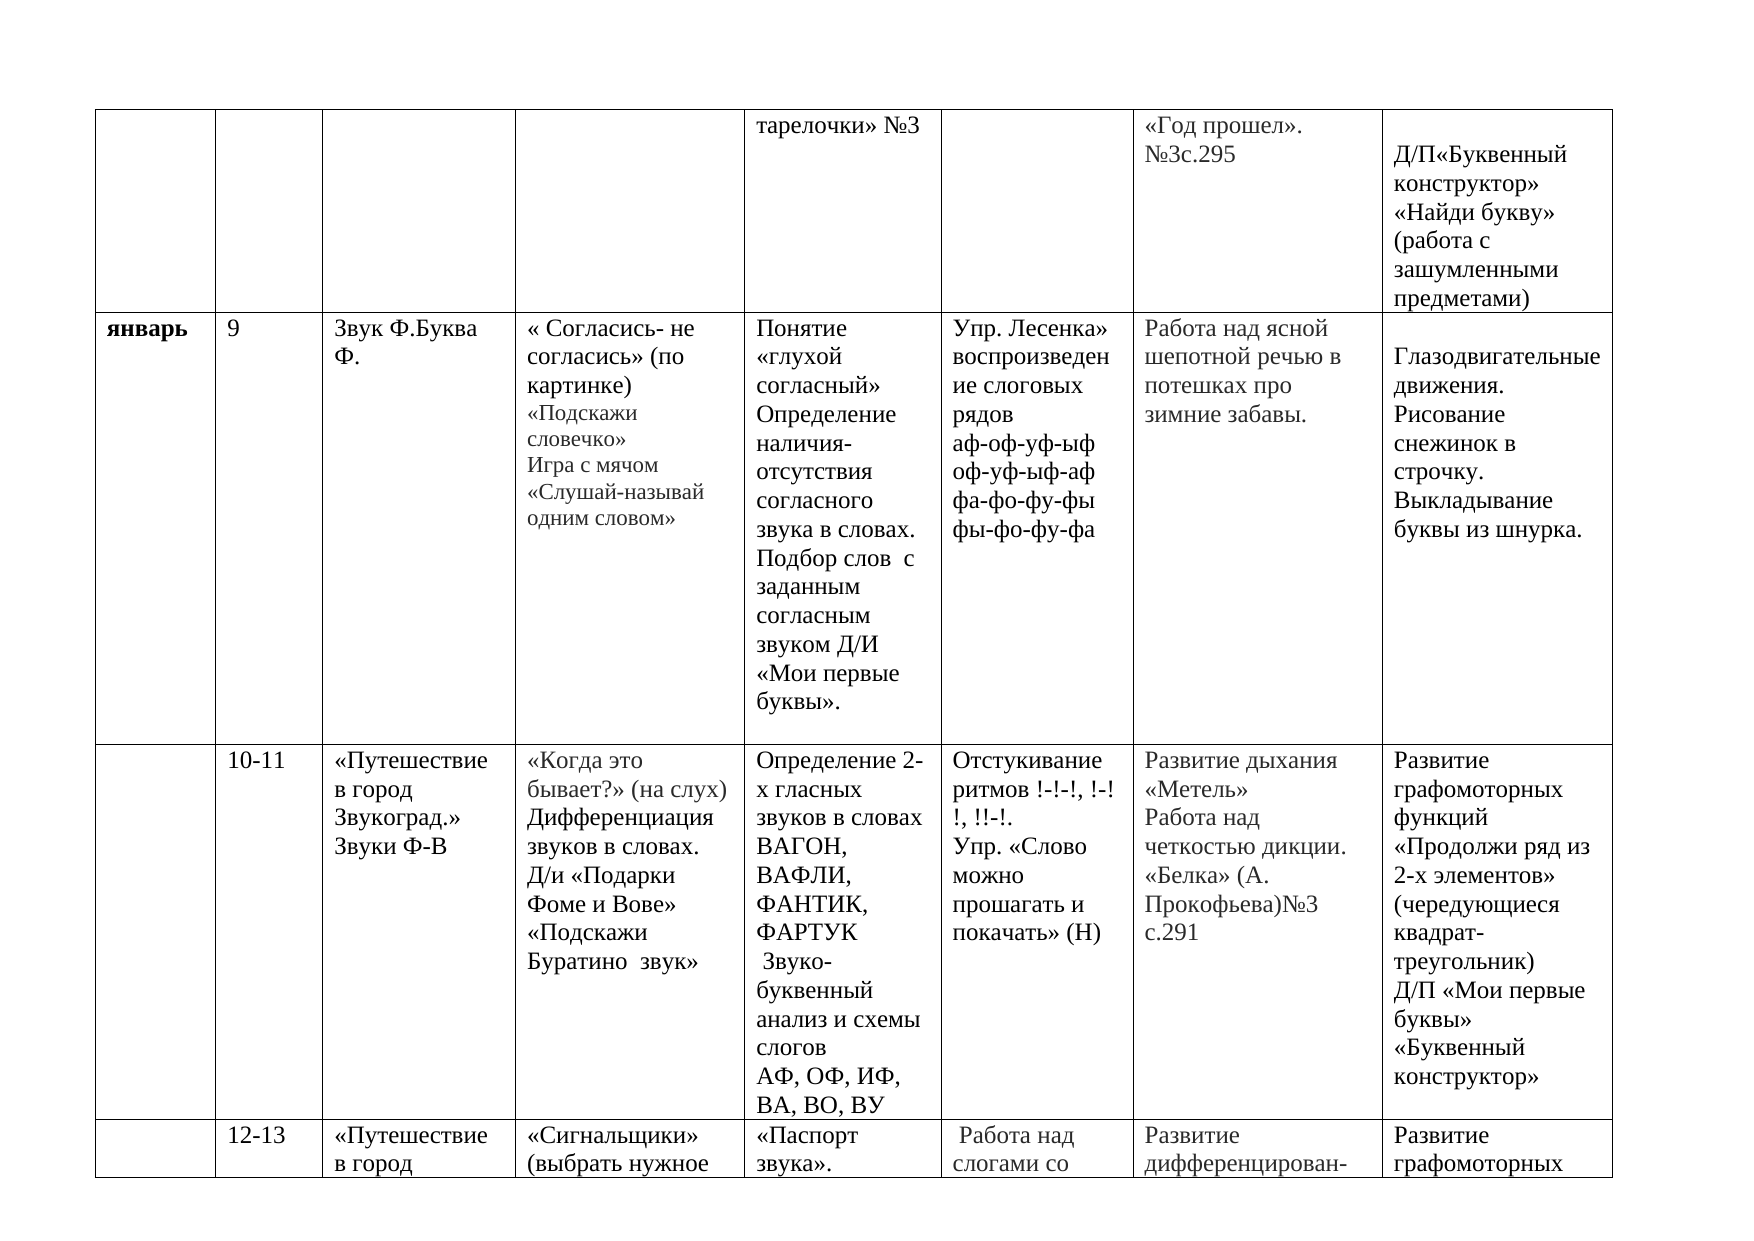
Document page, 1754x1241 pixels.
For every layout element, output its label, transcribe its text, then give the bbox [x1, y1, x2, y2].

table_cell 10-11 [216, 745, 322, 1119]
table_cell «Путешествие в город Звукоград.» Звуки Ф-В [323, 745, 515, 1119]
table_cell 8 [216, 110, 322, 312]
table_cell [942, 110, 1133, 312]
table_cell 9 [216, 313, 322, 744]
table_cell [96, 745, 215, 1119]
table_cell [323, 110, 515, 312]
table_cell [516, 1120, 744, 1177]
table_cell Понятие «глухой согласный» Определение наличия-отсутствия согласного звука в словах. Подбор слов с заданным согласным звуком Д/И «Мои первые буквы». [745, 313, 941, 744]
table_cell [96, 110, 215, 312]
table_cell [96, 1120, 215, 1177]
table_cell январь [96, 313, 215, 744]
table_cell Работа над ясной шепотной речью в потешках про зимние забавы. [1134, 313, 1382, 744]
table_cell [1383, 110, 1612, 312]
table_cell Развитие дыхания «Метель» Работа над четкостью дикции. «Белка» (А. Прокофьева)№3 с.291 [1134, 745, 1382, 1119]
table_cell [323, 1120, 515, 1177]
table_cell Отстукивание ритмов !-!-!, !-!!, !!-!. Упр. «Слово можно прошагать и покачать» (Н) [942, 745, 1133, 1119]
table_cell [745, 110, 941, 312]
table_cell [745, 1120, 941, 1177]
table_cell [1383, 1120, 1612, 1177]
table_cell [516, 110, 744, 312]
table_cell «Когда это бывает?» (на слух) Дифференциация звуков в словах. Д/и «Подарки Фоме и Вове» «Подскажи Буратино звук» [516, 745, 744, 1119]
table_cell 12-13 [216, 1120, 322, 1177]
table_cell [1134, 1120, 1382, 1177]
table_cell Определение 2-х гласных звуков в словах ВАГОН, ВАФЛИ, ФАНТИК, ФАРТУК Звуко-буквенный анализ и схемы слогов АФ, ОФ, ИФ, ВА, ВО, ВУ [745, 745, 941, 1119]
table_cell Развитие графомоторных функций «Продолжи ряд из 2-х элементов» (чередующиеся квадрат-треугольник) Д/П «Мои первые буквы» «Буквенный конструктор» [1383, 745, 1612, 1119]
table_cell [942, 1120, 1133, 1177]
table_cell Глазодвигательные движения. Рисование снежинок в строчку. Выкладывание буквы из шнурка. [1383, 313, 1612, 744]
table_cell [1134, 110, 1382, 312]
table_cell « Согласись- не согласись» (по картинке) «Подскажи словечко» Игра с мячом «Слушай-называй одним словом» [516, 313, 744, 744]
table_cell Упр. Лесенка» воспроизведение слоговых рядов аф-оф-уф-ыф оф-уф-ыф-аф фа-фо-фу-фы фы-фо-фу-фа [942, 313, 1133, 744]
table_cell Звук Ф.Буква Ф. [323, 313, 515, 744]
